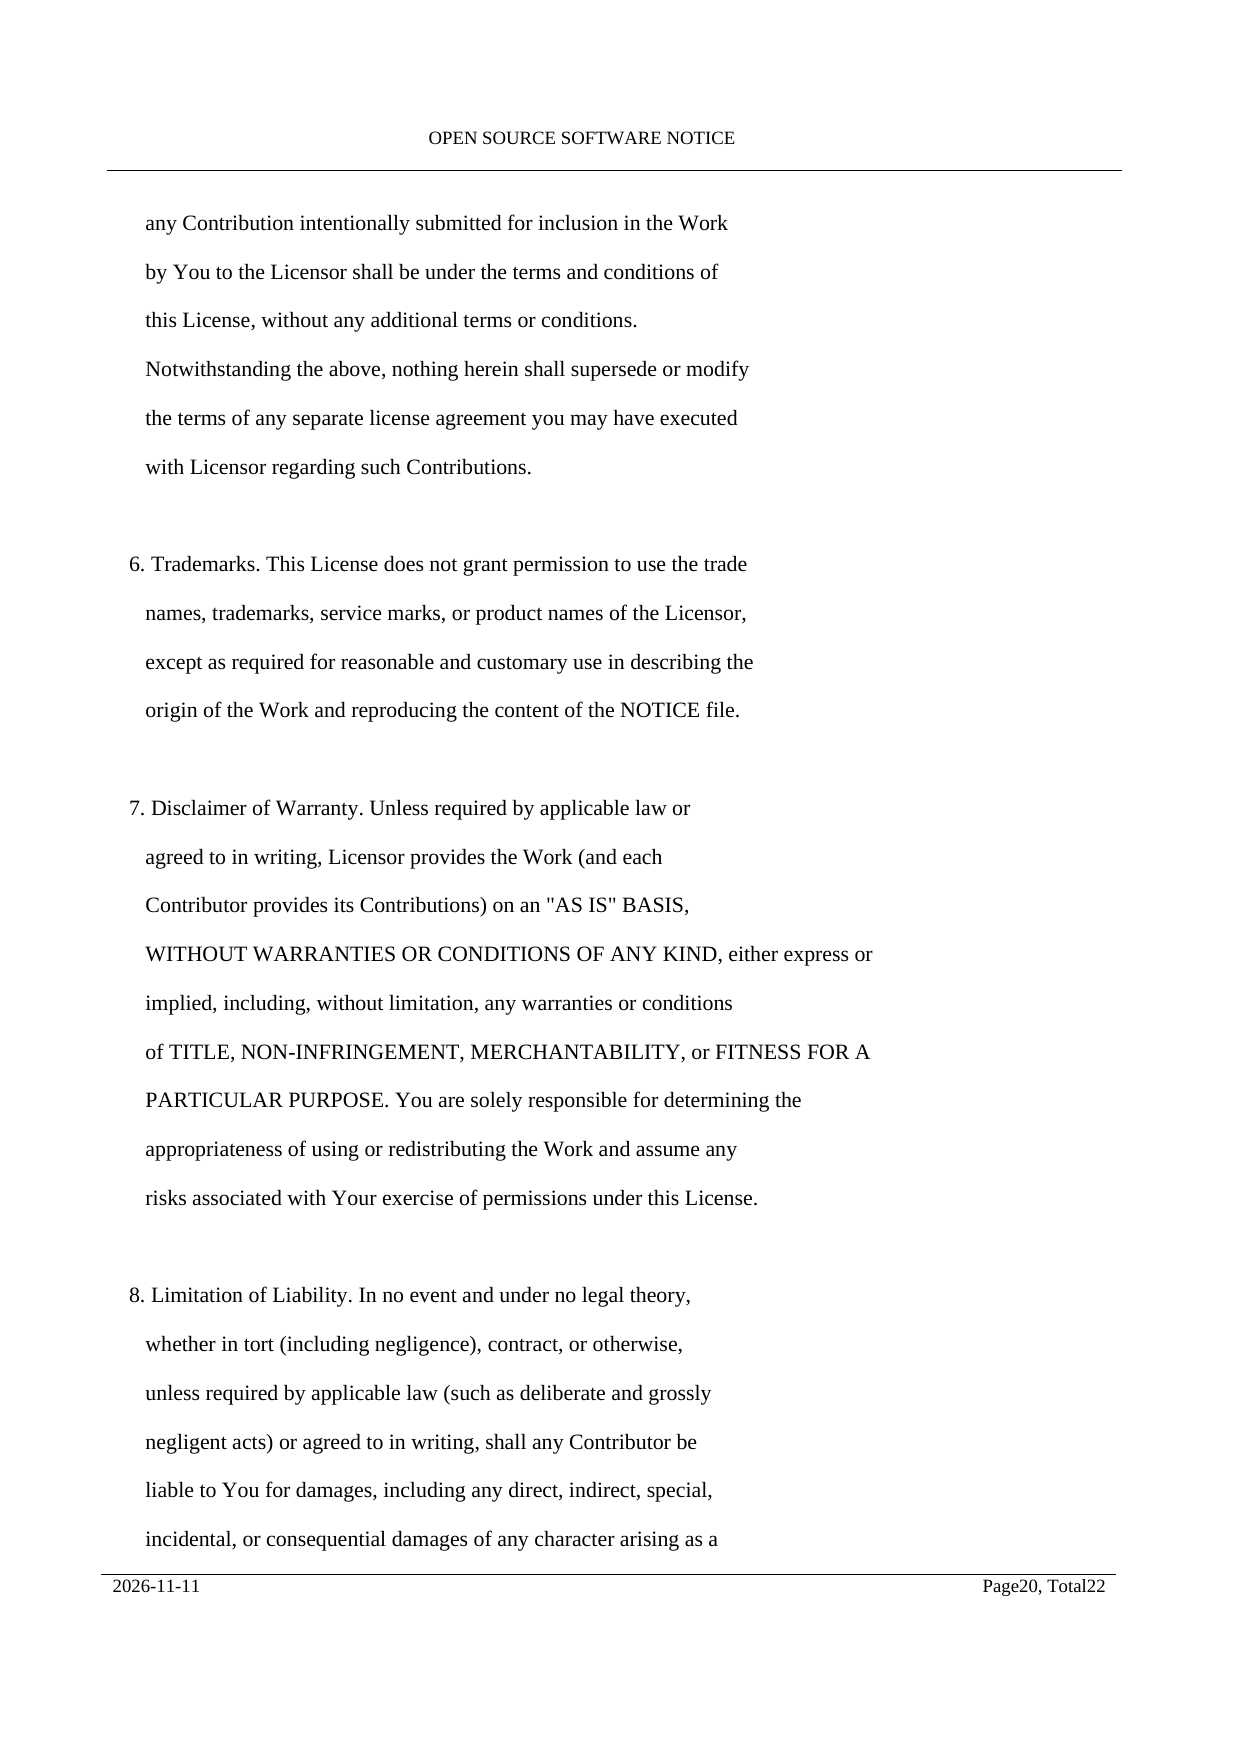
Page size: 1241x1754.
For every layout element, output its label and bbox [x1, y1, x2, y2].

text [112, 206, 1128, 1555]
